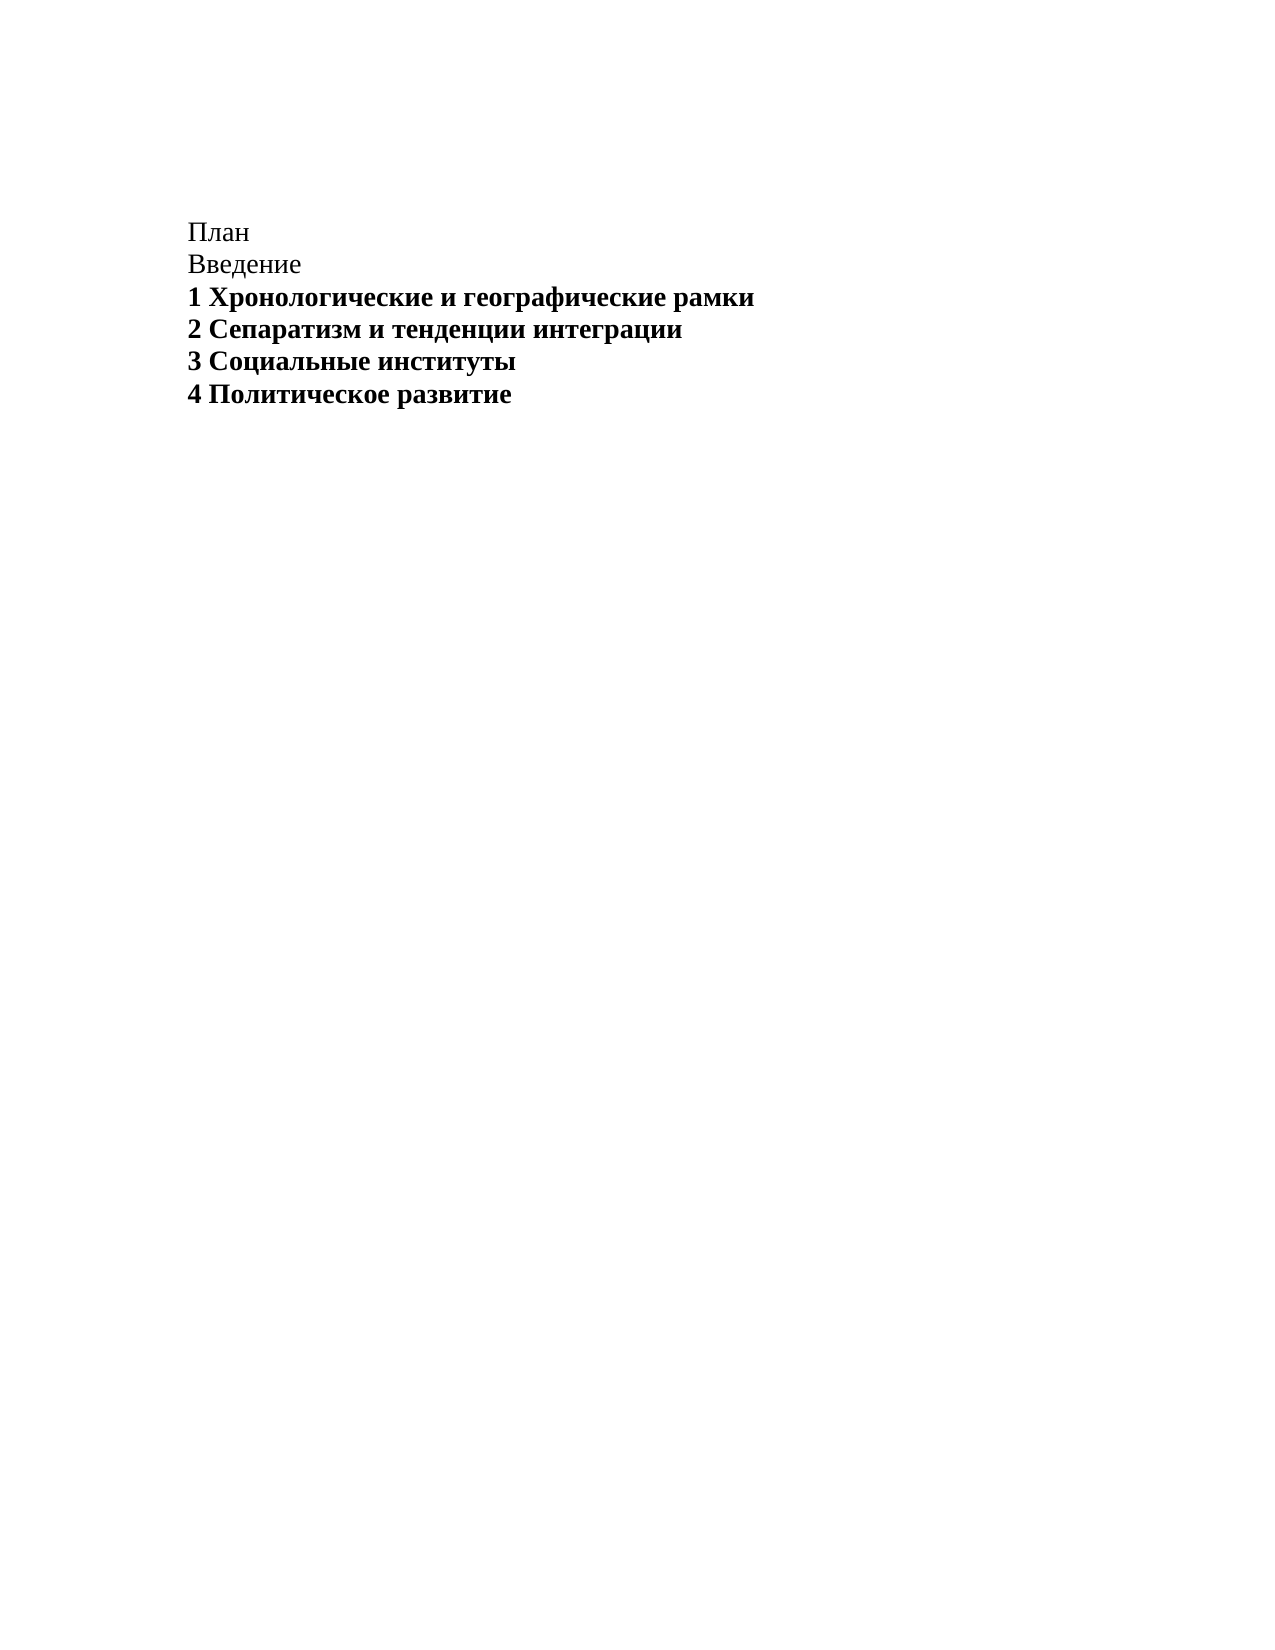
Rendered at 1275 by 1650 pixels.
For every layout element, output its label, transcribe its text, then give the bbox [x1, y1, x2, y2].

text План Введение 1 Хронологические и географические рамки 2 Сепаратизм и тенденции интеграции 3 Социальные институты 4 Политическое развитие [187, 150, 1087, 474]
